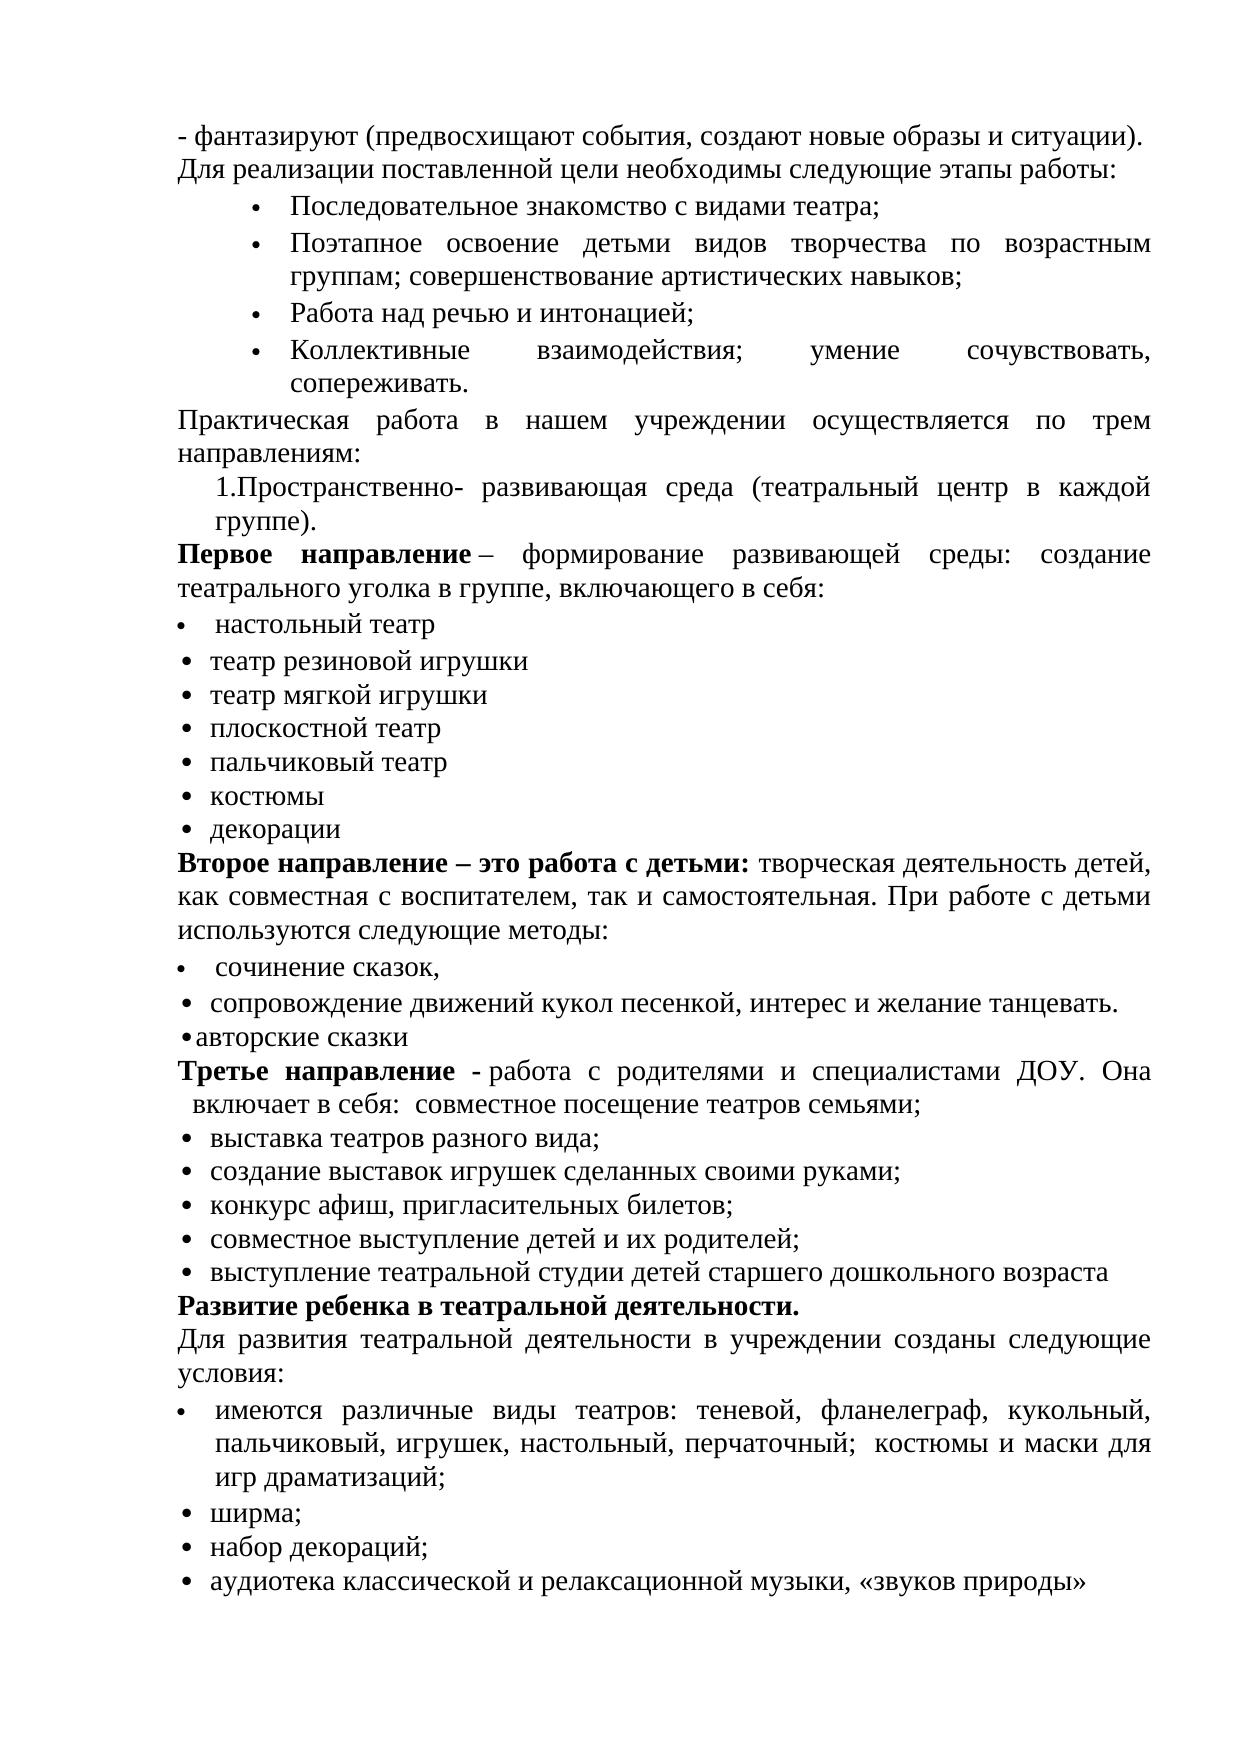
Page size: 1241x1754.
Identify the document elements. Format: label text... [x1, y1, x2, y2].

list сочинение сказок, [177, 949, 1152, 982]
text ∙ пальчиковый театр [177, 744, 1152, 778]
text ∙ театр резиновой игрушки [177, 643, 1152, 677]
text ∙ создание выставок игрушек сделанных своими руками; [177, 1153, 1152, 1187]
text Для реализации поставленной цели необходимы следующие этапы работы: [177, 152, 1152, 185]
text Практическая работа в нашем учреждении осуществляется по трем направлениям: [177, 402, 1152, 469]
text Развитие ребенка в театральной деятельности. [177, 1288, 1152, 1322]
text Третье направление - работа с родителями и специалистами ДОУ. Она включает в себя: совместное посещение театров семьями; [177, 1053, 1152, 1120]
text ∙ ширма; [177, 1496, 1152, 1529]
text ∙ выставка театров разного вида; [177, 1120, 1152, 1153]
text ∙ конкурс афиш, пригласительных билетов; [177, 1187, 1152, 1221]
text ∙ костюмы [177, 778, 1152, 811]
list настольный театр [177, 606, 1152, 640]
list Последовательное знакомство с видами театра; [252, 188, 1152, 222]
text ∙ сопровождение движений кукол песенкой, интерес и желание танцевать. [177, 985, 1152, 1019]
text ∙ выступление театральной студии детей старшего дошкольного возраста [177, 1254, 1152, 1288]
text - фантазируют (предвосхищают события, создают новые образы и ситуации). [177, 118, 1152, 152]
list Работа над речью и интонацией; [252, 295, 1152, 329]
text ∙ совместное выступление детей и их родителей; [177, 1221, 1152, 1254]
text ∙авторские сказки [177, 1019, 1152, 1053]
list имеются различные виды театров: теневой, фланелеграф, кукольный, пальчиковый, игрушек, настольный, перчаточный; костюмы и маски для игр драматизаций; [177, 1392, 1152, 1492]
text ∙ театр мягкой игрушки [177, 677, 1152, 710]
text ∙ декорации [177, 811, 1152, 845]
text ∙ плоскостной театр [177, 710, 1152, 744]
text Первое направление – формирование развивающей среды: создание театрального уголка в группе, включающего в себя: [177, 536, 1152, 603]
list Поэтапное освоение детьми видов творчества по возрастным группам; совершенствование артистических навыков; [252, 225, 1152, 292]
text ∙ аудиотека классической и релаксационной музыки, «звуков природы» [177, 1563, 1152, 1596]
list Коллективные взаимодействия; умение сочувствовать, сопереживать. [252, 332, 1152, 399]
text 1.Пространственно- развивающая среда (театральный центр в каждой группе). [215, 469, 1152, 536]
text ∙ набор декораций; [177, 1529, 1152, 1563]
text Для развития театральной деятельности в учреждении созданы следующие условия: [177, 1322, 1152, 1389]
text Второе направление – это работа с детьми: творческая деятельность детей, как совместная с воспитателем, так и самостоятельная. При работе с детьми используются следующие методы: [177, 845, 1152, 946]
